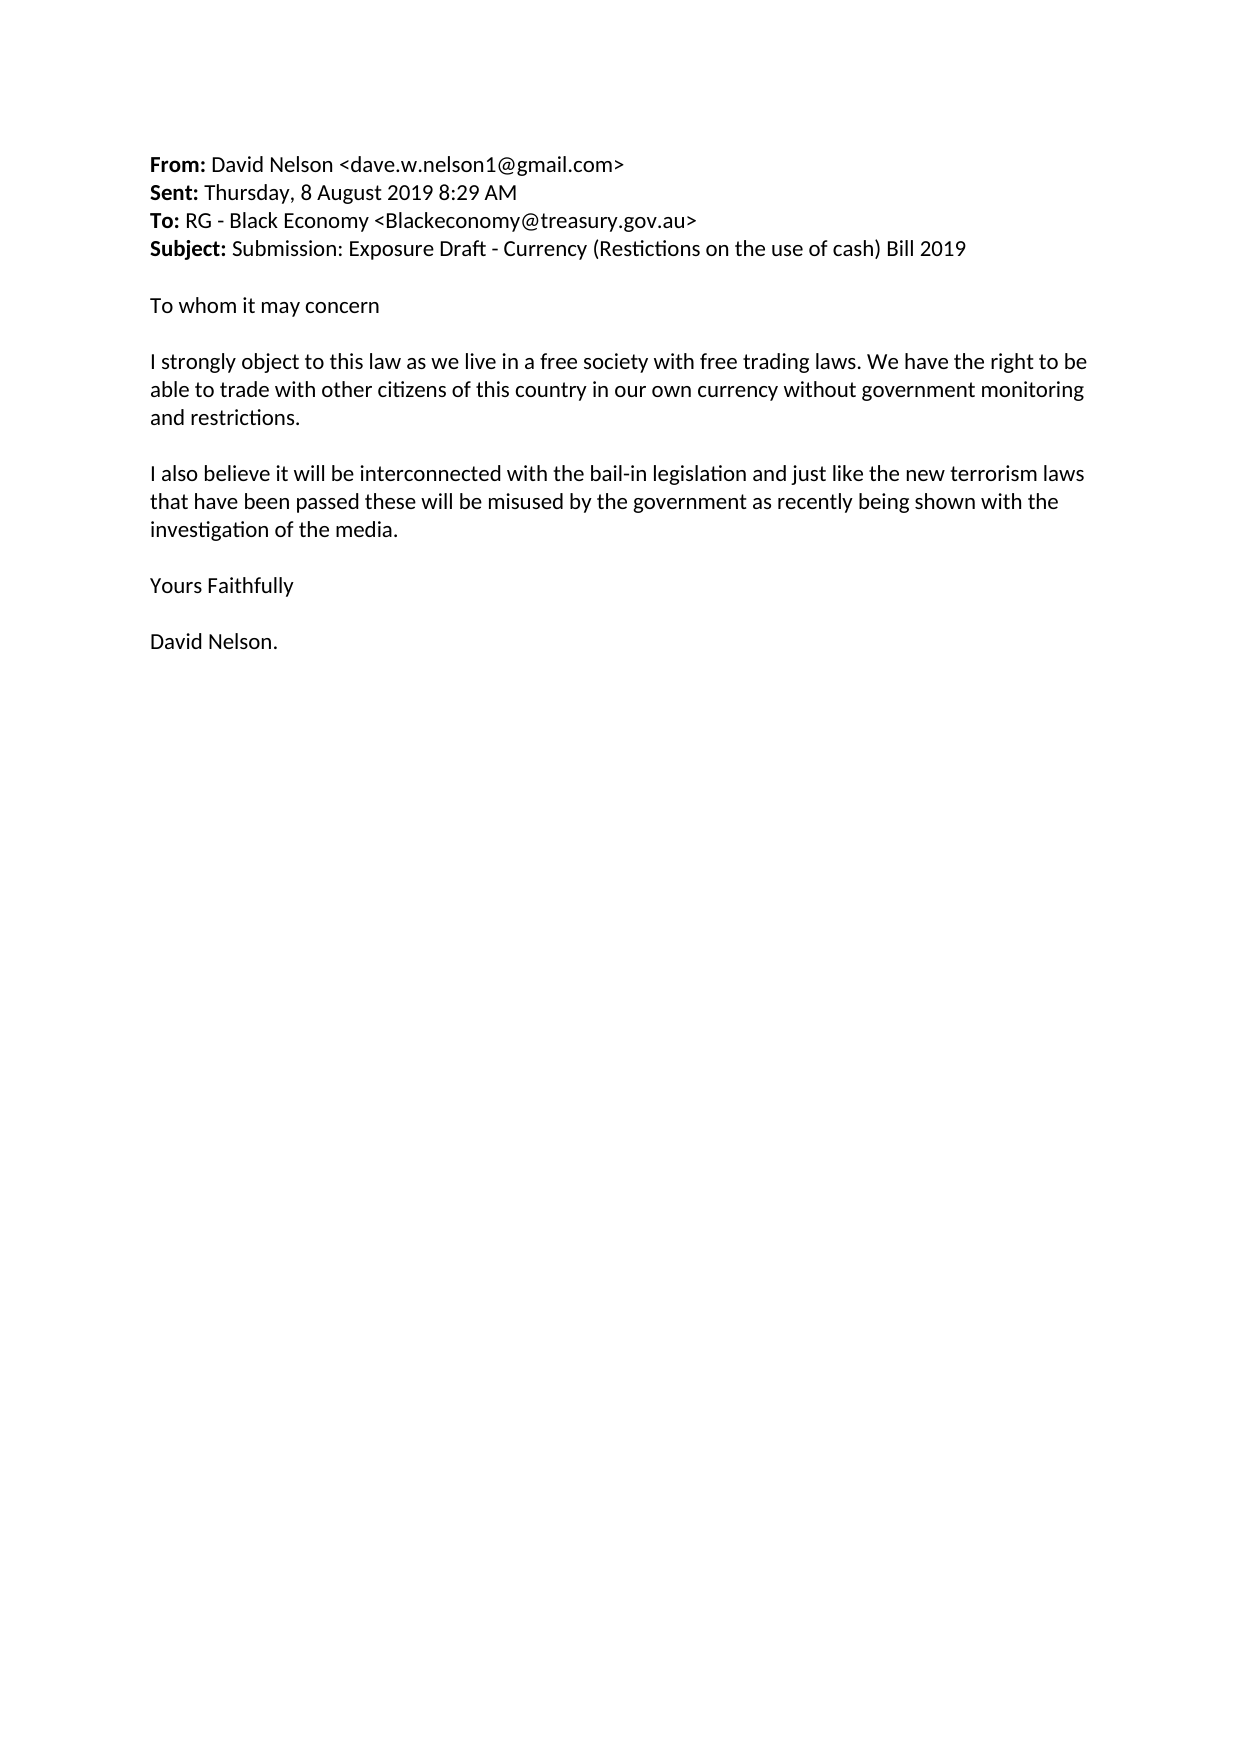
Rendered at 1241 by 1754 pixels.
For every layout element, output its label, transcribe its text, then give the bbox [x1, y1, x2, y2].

text From: David Nelson <dave.w.nelson1@gmail.com> Sent: Thursday, 8 August 2019 8:29 AM To: RG - Black Economy <Blackeconomy@treasury.gov.au> Subject: Submission: Exposure Draft - Currency (Restictions on the use of cash) Bill 2019 [150, 150, 1090, 262]
text I strongly object to this law as we live in a free society with free trading laws. We have the right to be able to trade with other citizens of this country in our own currency without government monitoring and restrictions. [150, 347, 1090, 431]
text David Nelson. [150, 627, 1090, 655]
text To whom it may concern [150, 291, 1090, 319]
text I also believe it will be interconnected with the bail-in legislation and just like the new terrorism laws that have been passed these will be misused by the government as recently being shown with the investigation of the media. [150, 459, 1090, 543]
text Yours Faithfully [150, 571, 1090, 599]
